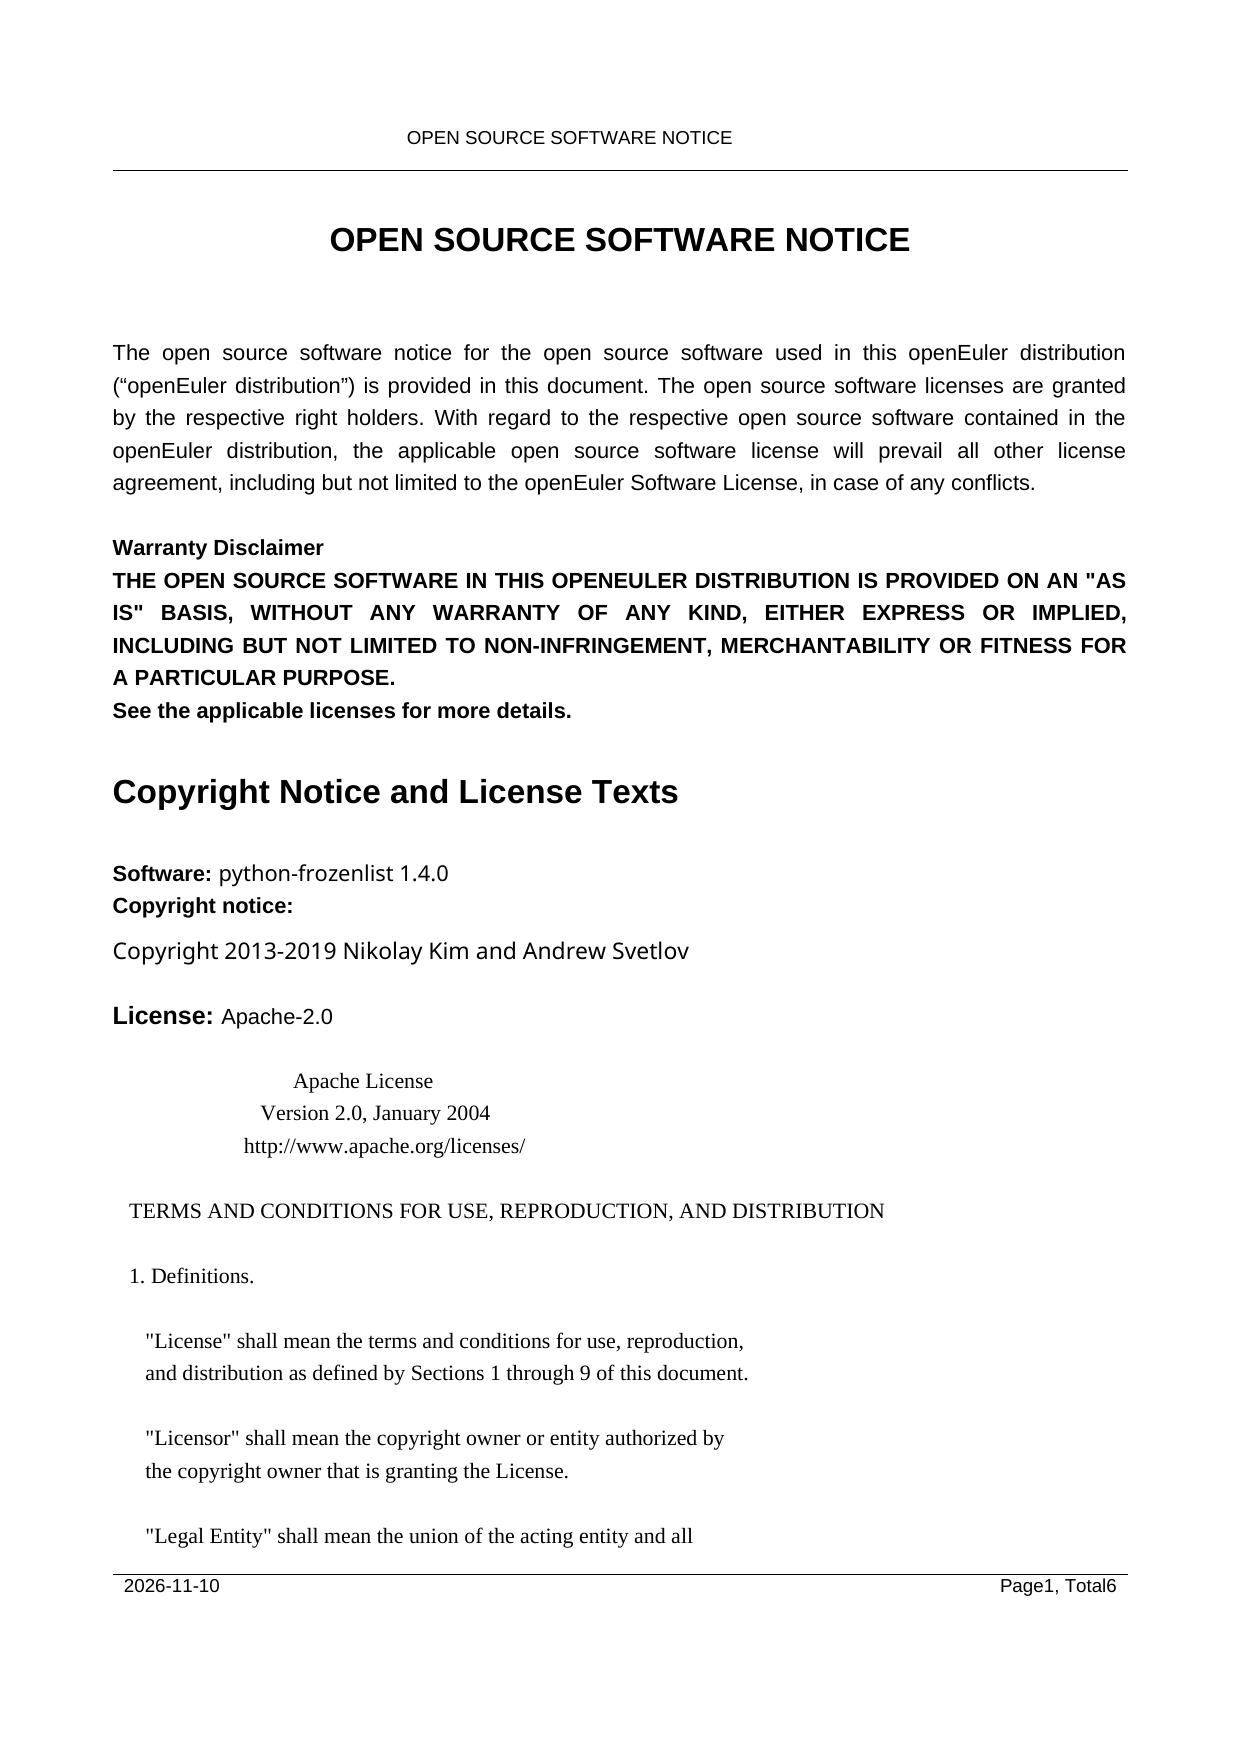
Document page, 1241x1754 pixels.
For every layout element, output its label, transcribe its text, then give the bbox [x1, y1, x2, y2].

text THE OPEN SOURCE SOFTWARE IN THIS OPENEULER DISTRIBUTION IS PROVIDED ON AN "AS IS" BASIS, WITHOUT ANY WARRANTY OF ANY KIND, EITHER EXPRESS OR IMPLIED, INCLUDING BUT NOT LIMITED TO NON-INFRINGEMENT, MERCHANTABILITY OR FITNESS FOR A PARTICULAR PURPOSE. See the applicable licenses for more details. [112, 564, 1128, 726]
text OPEN SOURCE SOFTWARE NOTICE [112, 206, 1128, 271]
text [112, 1031, 1128, 1551]
text Copyright notice: [112, 889, 1128, 921]
title Software: python-frozenlist 1.4.0 [112, 856, 1128, 889]
text Warranty Disclaimer [112, 531, 1128, 564]
text Copyright Notice and License Texts [112, 759, 1128, 824]
text Copyright 2013-2019 Nikolay Kim and Andrew Svetlov [112, 934, 1128, 999]
text License: Apache-2.0 [112, 999, 1128, 1031]
text The open source software notice for the open source software used in this openEuler distribution (“openEuler distribution”) is provided in this document. The open source software licenses are granted by the respective right holders. With regard to the respective open source software contained in the openEuler distribution, the applicable open source software license will prevail all other license agreement, including but not limited to the openEuler Software License, in case of any conflicts. [112, 336, 1128, 499]
